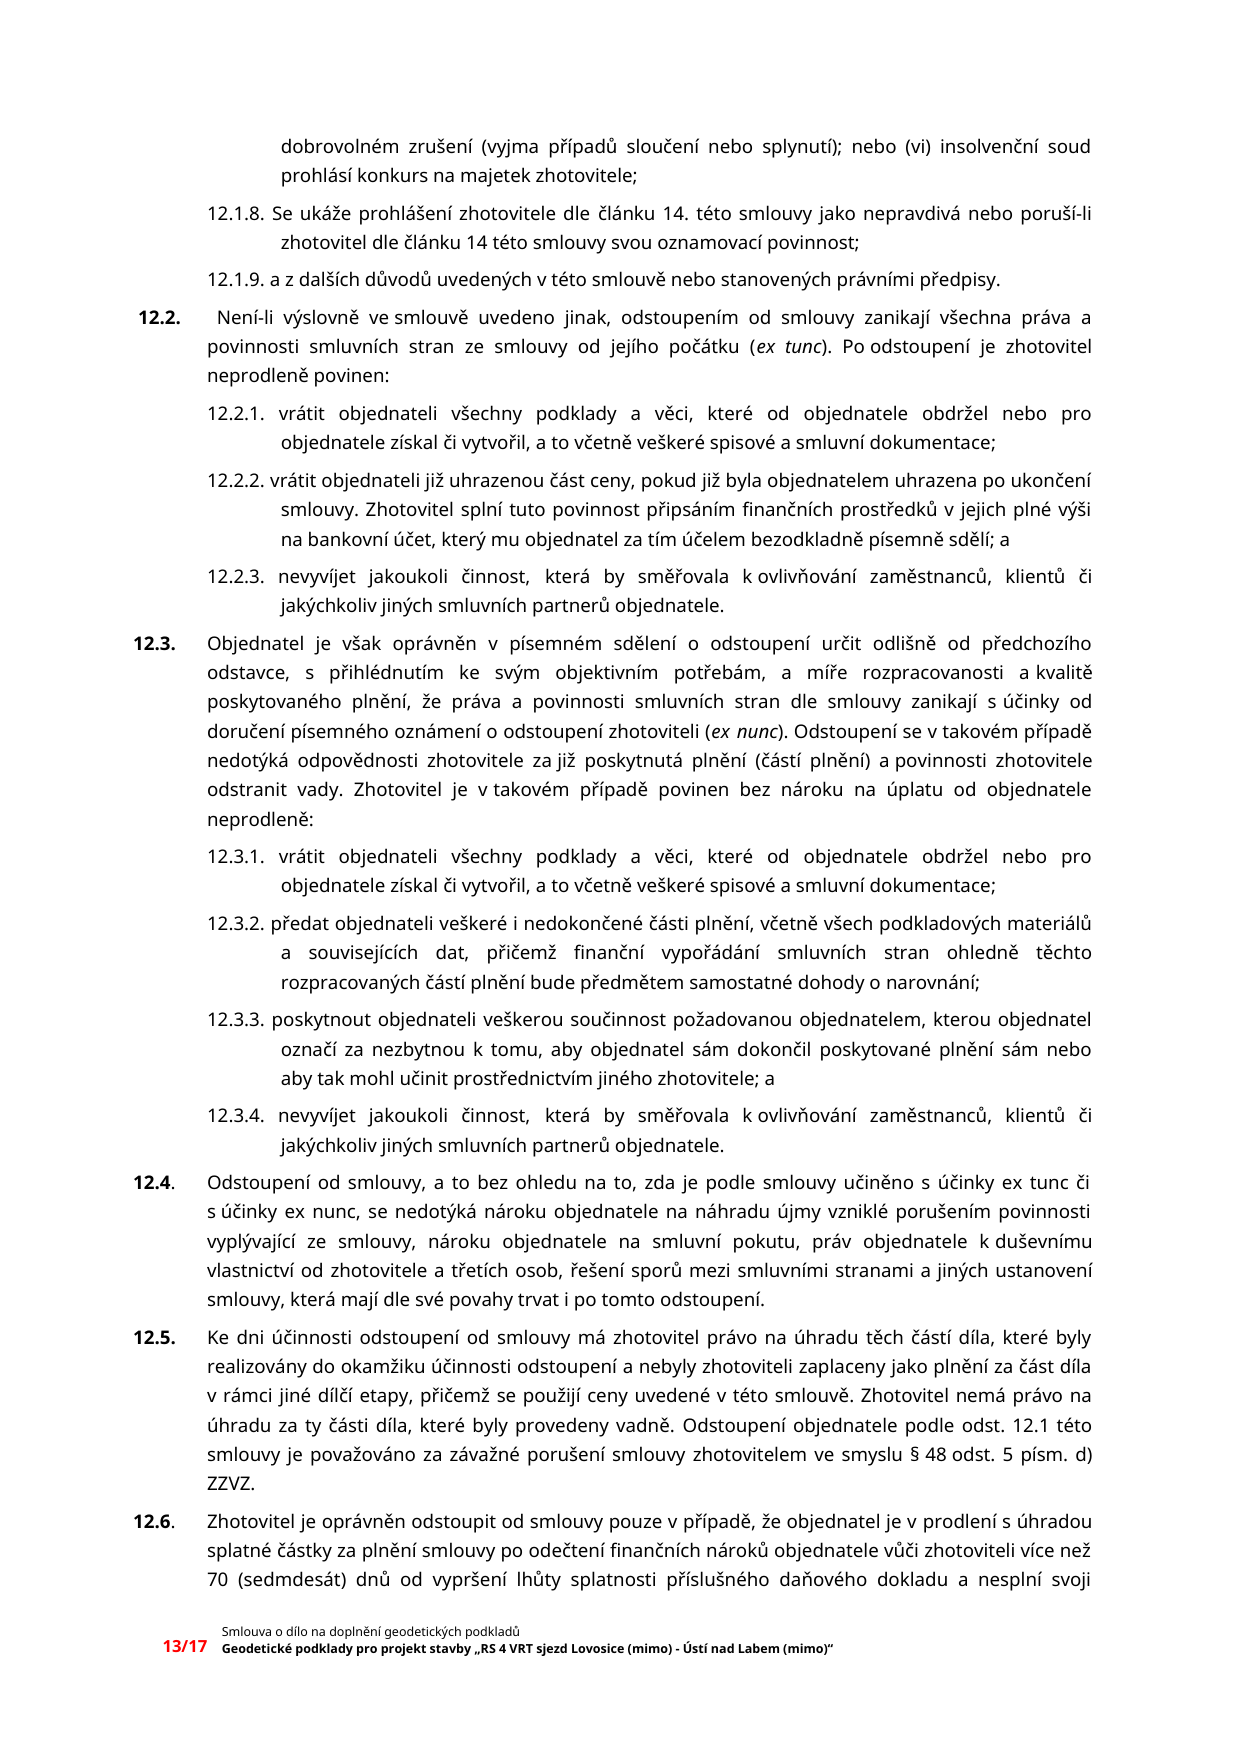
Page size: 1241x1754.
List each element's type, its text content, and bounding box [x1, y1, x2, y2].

text 12.3.1. vrátit objednateli všechny podklady a věci, které od objednatele obdržel nebo pro objednatele získal či vytvořil, a to včetně veškeré spisové a smluvní dokumentace; [207, 843, 1092, 898]
text 12.3.4. nevyvíjet jakoukoli činnost, která by směřovala k ovlivňování zaměstnanců, klientů či jakýchkoliv jiných smluvních partnerů objednatele. [207, 1103, 1092, 1157]
text 12.2.3. nevyvíjet jakoukoli činnost, která by směřovala k ovlivňování zaměstnanců, klientů či jakýchkoliv jiných smluvních partnerů objednatele. [207, 563, 1092, 618]
text 12.2.2. vrátit objednateli již uhrazenou část ceny, pokud již byla objednatelem uhrazena po ukončení smlouvy. Zhotovitel splní tuto povinnost připsáním finančních prostředků v jejich plné výši na bankovní účet, který mu objednatel za tím účelem bezodkladně písemně sdělí; a [207, 467, 1092, 551]
text 12.5. Ke dni účinnosti odstoupení od smlouvy má zhotovitel právo na úhradu těch částí díla, které byly realizovány do okamžiku účinnosti odstoupení a nebyly zhotoviteli zaplaceny jako plnění za část díla v rámci jiné dílčí etapy, přičemž se použijí ceny uvedené v této smlouvě. Zhotovitel nemá právo na úhradu za ty části díla, které byly provedeny vadně. Odstoupení objednatele podle odst. 12.1 této smlouvy je považováno za závažné porušení smlouvy zhotovitelem ve smyslu § 48 odst. 5 písm. d) ZZVZ. [133, 1324, 1092, 1496]
text 12.2.1. vrátit objednateli všechny podklady a věci, které od objednatele obdržel nebo pro objednatele získal či vytvořil, a to včetně veškeré spisové a smluvní dokumentace; [207, 400, 1092, 455]
text 12.3.2. předat objednateli veškeré i nedokončené části plnění, včetně všech podkladových materiálů a souvisejících dat, přičemž finanční vypořádání smluvních stran ohledně těchto rozpracovaných částí plnění bude předmětem samostatné dohody o narovnání; [207, 910, 1092, 994]
text 12.3. Objednatel je však oprávněn v písemném sdělení o odstoupení určit odlišně od předchozího odstavce, s přihlédnutím ke svým objektivním potřebám, a míře rozpracovanosti a kvalitě poskytovaného plnění, že práva a povinnosti smluvních stran dle smlouvy zanikají s účinky od doručení písemného oznámení o odstoupení zhotoviteli (ex nunc). Odstoupení se v takovém případě nedotýká odpovědnosti zhotovitele za již poskytnutá plnění (částí plnění) a povinnosti zhotovitele odstranit vady. Zhotovitel je v takovém případě povinen bez nároku na úplatu od objednatele neprodleně: [133, 630, 1092, 831]
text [207, 133, 1092, 188]
list 12.1.8. Se ukáže prohlášení zhotovitele dle článku 14. této smlouvy jako nepravdivá nebo poruší-li zhotovitel dle článku 14 této smlouvy svou oznamovací povinnost; [207, 200, 1092, 254]
list 12.1.9. a z dalších důvodů uvedených v této smlouvě nebo stanovených právními předpisy. [207, 267, 1092, 292]
text 12.2. Není-li výslovně ve smlouvě uvedeno jinak, odstoupením od smlouvy zanikají všechna práva a povinnosti smluvních stran ze smlouvy od jejího počátku (ex tunc). Po odstoupení je zhotovitel neprodleně povinen: [133, 304, 1092, 388]
text 12.4. Odstoupení od smlouvy, a to bez ohledu na to, zda je podle smlouvy učiněno s účinky ex tunc či s účinky ex nunc, se nedotýká nároku objednatele na náhradu újmy vzniklé porušením povinnosti vyplývající ze smlouvy, nároku objednatele na smluvní pokutu, práv objednatele k duševnímu vlastnictví od zhotovitele a třetích osob, řešení sporů mezi smluvními stranami a jiných ustanovení smlouvy, která mají dle své povahy trvat i po tomto odstoupení. [133, 1169, 1092, 1312]
text 12.3.3. poskytnout objednateli veškerou součinnost požadovanou objednatelem, kterou objednatel označí za nezbytnou k tomu, aby objednatel sám dokončil poskytované plnění sám nebo aby tak mohl učinit prostřednictvím jiného zhotovitele; a [207, 1007, 1092, 1091]
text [133, 1508, 1092, 1592]
